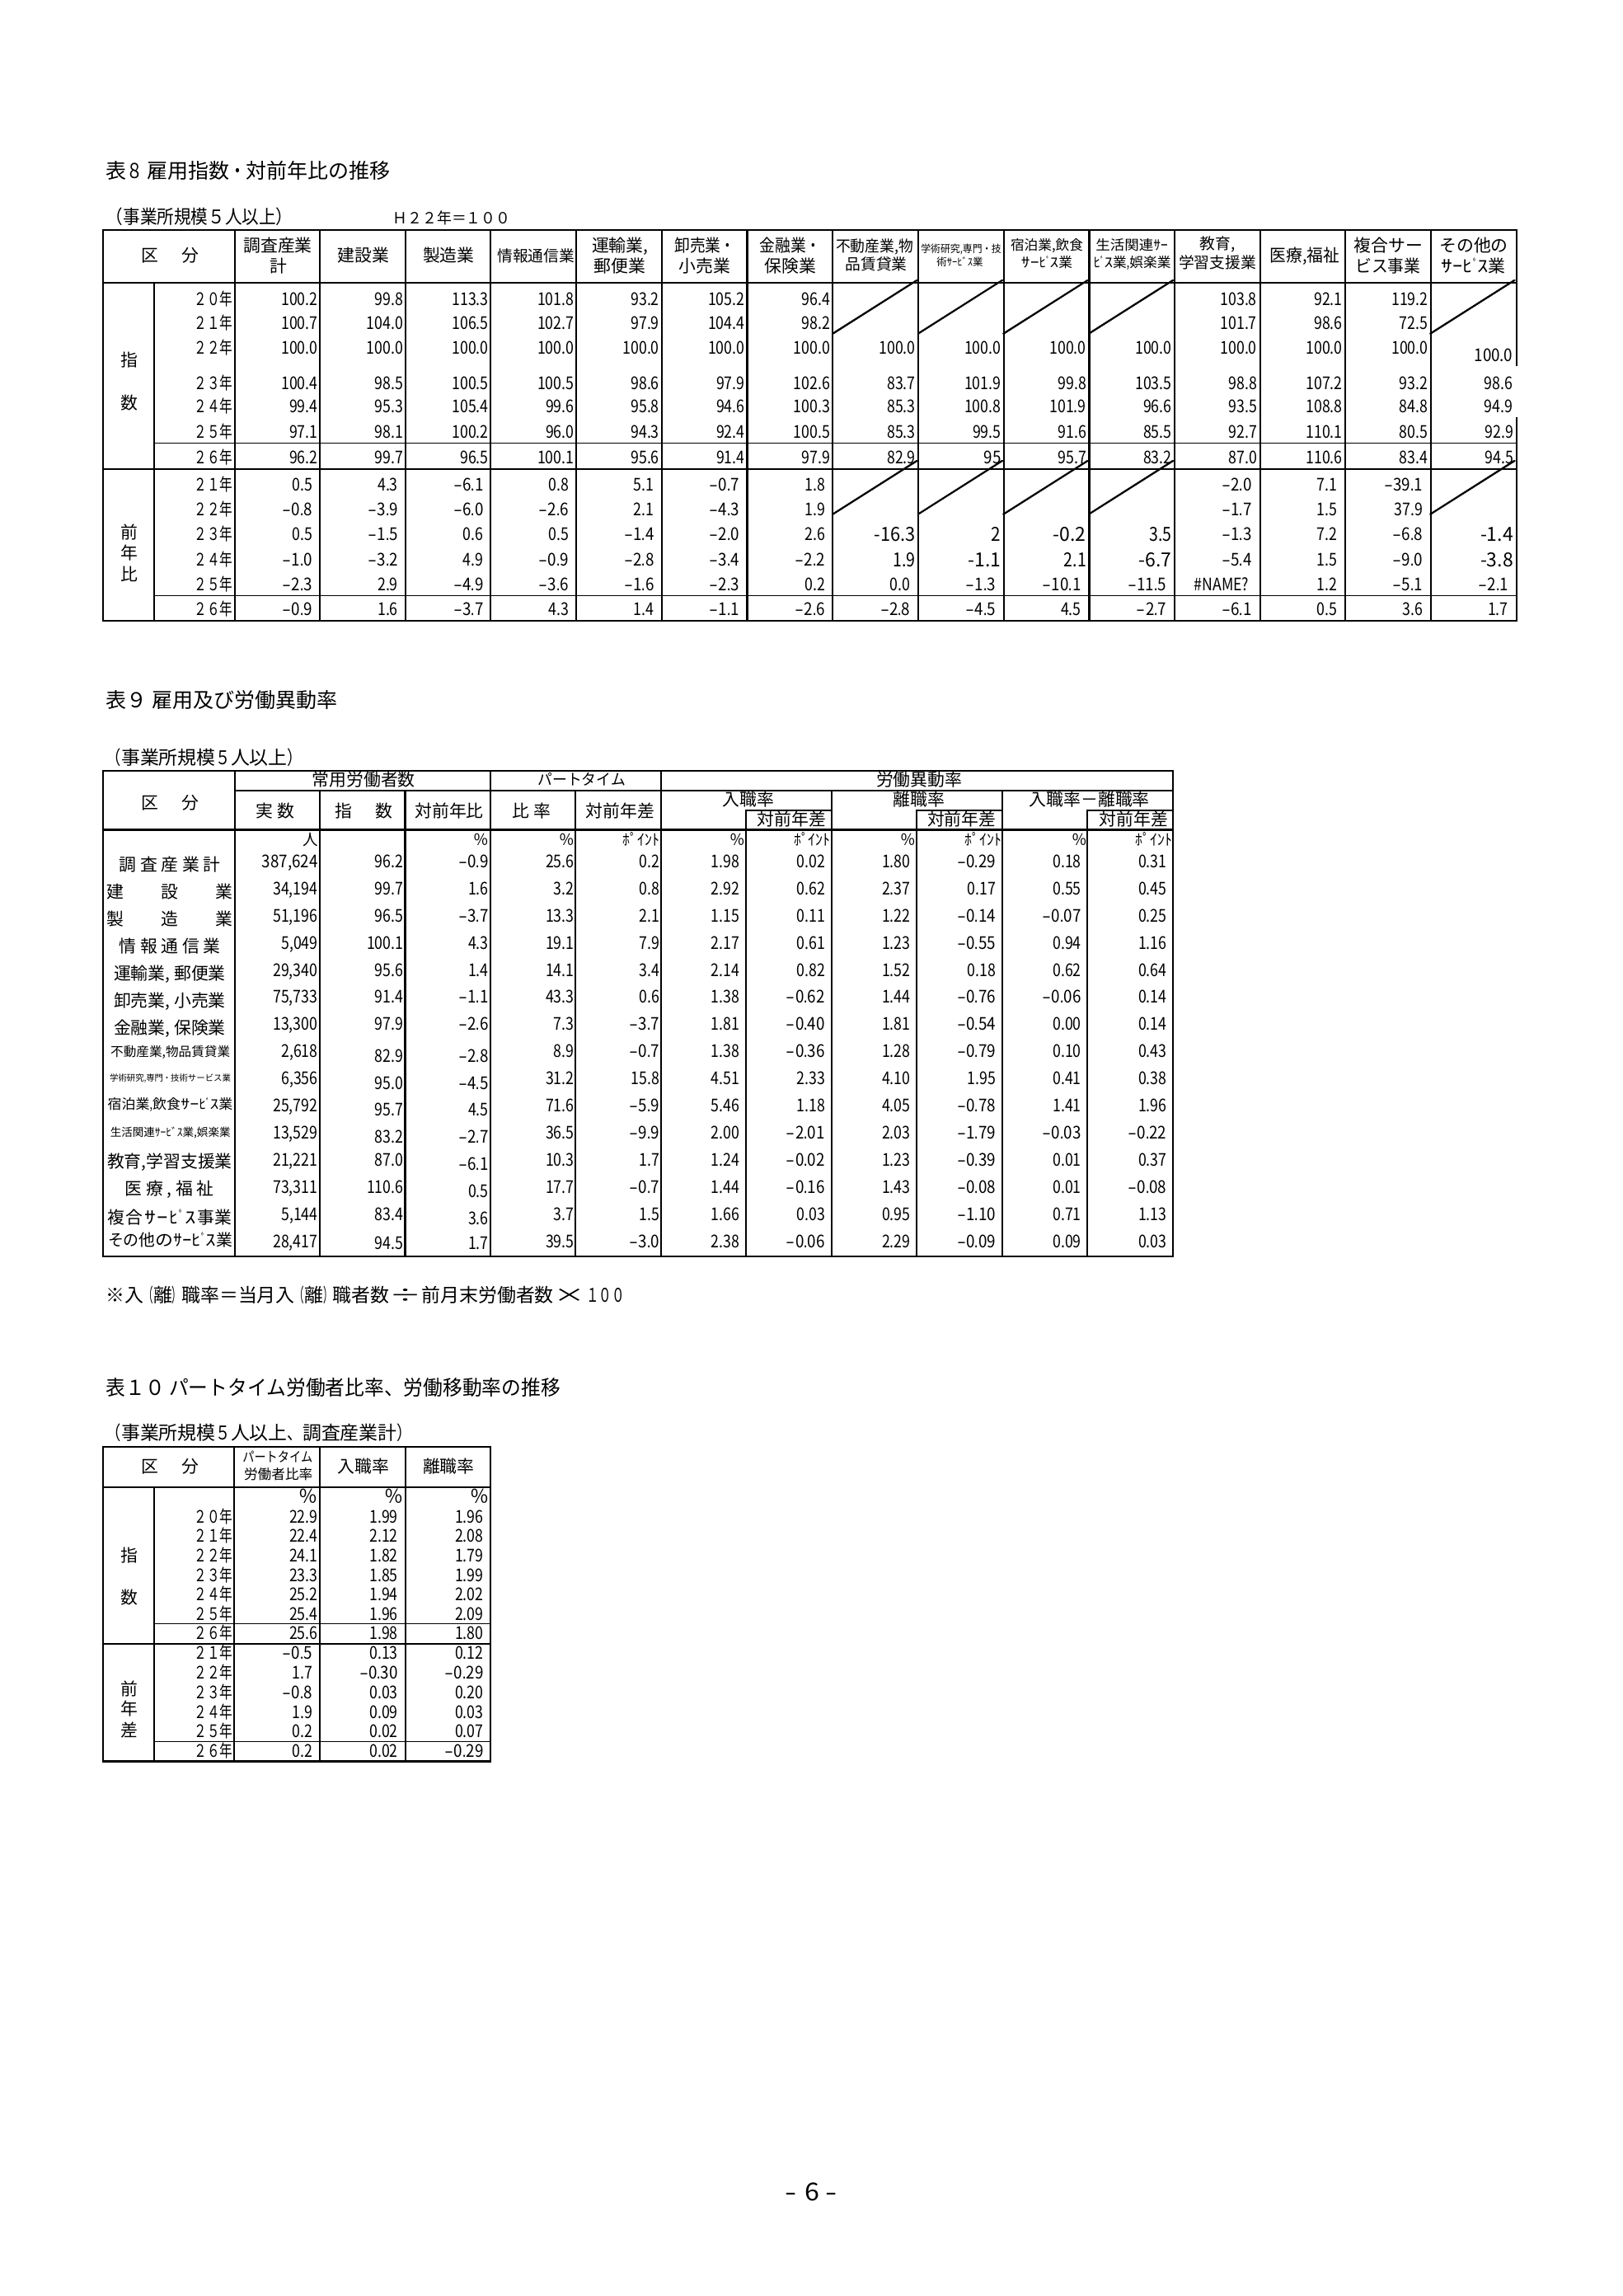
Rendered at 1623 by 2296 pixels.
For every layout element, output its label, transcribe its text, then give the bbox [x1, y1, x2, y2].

table_cell 24.1 [235, 1546, 319, 1566]
table_cell 95.0 [321, 1068, 404, 1096]
table_cell 101.9 [919, 366, 1003, 395]
table_cell 0.94 [1003, 932, 1086, 959]
table_cell ２５年 [155, 417, 234, 443]
table_cell 1.9 [235, 1702, 319, 1722]
table_cell -0.14 [917, 905, 1001, 932]
table_cell 7.3 [491, 1013, 575, 1040]
table_cell -3.7 [576, 1013, 660, 1040]
table_cell 72.5 [1346, 311, 1430, 336]
table_cell -6.8 [1346, 522, 1430, 547]
table_cell 0.8 [576, 878, 660, 905]
table_header 教育, 学習支援業 [1175, 231, 1259, 282]
table_header 医療,福祉 [1261, 231, 1344, 282]
table_cell 0.03 [1088, 1231, 1172, 1256]
table_cell 95.6 [577, 444, 661, 467]
table_header 区 分 [104, 1448, 233, 1486]
table_cell 6,356 [236, 1068, 319, 1096]
table_cell 97.9 [663, 366, 746, 395]
table_cell 82.9 [321, 1040, 404, 1068]
table_cell 1.15 [662, 905, 745, 932]
table_cell ２３年 [155, 1683, 233, 1702]
table_cell 22.4 [235, 1526, 319, 1546]
table_cell ２２年 [155, 1546, 233, 1566]
table_cell [1091, 470, 1174, 496]
table_cell ２５年 [155, 1604, 233, 1623]
table_cell [321, 831, 404, 851]
table_cell [833, 810, 916, 829]
table_cell ２４年 [155, 395, 234, 417]
table_cell 98.5 [321, 366, 405, 395]
table_cell 100.5 [491, 366, 575, 395]
table_cell ２２年 [155, 497, 234, 522]
table_cell -0.8 [236, 497, 319, 522]
table_cell 0.00 [1003, 1013, 1086, 1040]
table_cell 108.8 [1261, 395, 1344, 417]
table_cell -4.5 [919, 596, 1003, 620]
text 表１０ パートタイム労働者比率、労働移動率の推移 [106, 1372, 1527, 1402]
table_cell 98.6 [1432, 366, 1517, 395]
table_cell -2.1 [1432, 573, 1516, 594]
table_cell 99.8 [321, 284, 405, 311]
table_cell 28,417 [236, 1231, 319, 1256]
table_cell -11.5 [1091, 573, 1174, 594]
table_cell 100.0 [321, 336, 405, 366]
table_cell 1.38 [662, 986, 745, 1013]
table_cell その他のｻｰﾋﾞｽ業 [104, 1231, 234, 1256]
table_cell 0.11 [747, 905, 831, 932]
table_cell 2.1 [1005, 547, 1088, 573]
table_cell -4.9 [406, 573, 490, 594]
table_cell 4.3 [321, 470, 405, 496]
table_cell [833, 470, 917, 496]
table_cell 1.95 [917, 1068, 1001, 1096]
table_cell -3.6 [491, 573, 575, 594]
table_cell 建 設 業 [104, 878, 234, 905]
table_cell 96.5 [406, 444, 490, 467]
table_cell -0.2 [1005, 522, 1088, 547]
table_header 運輸業, 郵便業 [577, 231, 661, 282]
table_cell 99.7 [321, 444, 405, 467]
table_cell -0.36 [747, 1040, 831, 1068]
table_cell 0.03 [406, 1702, 490, 1722]
table_cell 0.5 [491, 522, 575, 547]
table_cell #NAME? [1175, 573, 1259, 594]
table_cell ％ [235, 1488, 319, 1507]
table_cell -3.9 [321, 497, 405, 522]
table_cell 96.0 [491, 417, 575, 443]
table_cell 対前年差 [1088, 811, 1172, 829]
table_cell -1.4 [577, 522, 661, 547]
table_cell -3.7 [406, 596, 490, 620]
table_cell 1.80 [406, 1624, 490, 1643]
table_cell -0.5 [235, 1645, 319, 1663]
table_cell 1.7 [1432, 596, 1516, 620]
table_cell 0.01 [1003, 1177, 1086, 1204]
table_cell ２０年 [155, 284, 234, 311]
table_cell 0.6 [576, 986, 660, 1013]
table_cell 生活関連ｻｰﾋﾞｽ業,娯楽業 [104, 1123, 234, 1149]
table_cell 2.1 [577, 497, 661, 522]
table_cell 5,049 [236, 932, 319, 959]
table_cell 100.7 [236, 311, 319, 336]
table_cell 1.98 [662, 851, 745, 878]
table_cell 0.03 [321, 1683, 405, 1702]
table_cell 1.5 [1261, 497, 1344, 522]
table_cell 101.9 [1005, 395, 1088, 417]
table_cell ２０年 [155, 1507, 233, 1526]
text （事業所規模５人以上、調査産業計） [106, 1418, 1527, 1445]
table_cell 0.09 [321, 1702, 405, 1722]
table_cell 2.38 [662, 1231, 745, 1256]
table_cell 前年差 [104, 1645, 153, 1760]
table_cell 101.7 [1175, 311, 1259, 336]
table_cell 0.31 [1088, 851, 1172, 878]
table_cell 1.96 [321, 1604, 405, 1623]
table_cell 3.6 [406, 1204, 490, 1231]
table_cell 100.3 [748, 395, 832, 417]
table_cell -0.7 [663, 470, 746, 496]
table_cell 110.6 [1261, 444, 1344, 467]
table_cell ２２年 [155, 1664, 233, 1683]
table_cell 対前年比 [406, 791, 490, 829]
table_cell -0.55 [917, 932, 1001, 959]
table_cell 23.3 [235, 1566, 319, 1585]
table_cell 調 査 産 業 計 [104, 851, 234, 878]
table_cell 複合ｻｰﾋﾞｽ事業 [104, 1204, 234, 1231]
table_cell 100.8 [919, 395, 1003, 417]
table_cell 25.2 [235, 1585, 319, 1604]
table_cell 0.14 [1088, 986, 1172, 1013]
table_cell 99.5 [919, 417, 1003, 443]
table_cell 100.0 [748, 336, 832, 366]
table_cell 95.8 [577, 395, 661, 417]
table_cell -0.79 [917, 1040, 1001, 1068]
table_cell 93.5 [1175, 395, 1259, 417]
table_cell 1.94 [321, 1585, 405, 1604]
table_header 離職率 [406, 1448, 490, 1486]
table_cell 99.8 [1005, 366, 1088, 395]
table_cell 13,300 [236, 1013, 319, 1040]
table_cell 0.82 [747, 960, 831, 986]
table_cell ２４年 [155, 1702, 233, 1722]
table_cell 2.03 [833, 1123, 916, 1149]
table_cell 指数 [104, 1488, 153, 1643]
table_header パートタイム [491, 772, 660, 790]
table_cell 94.5 [321, 1231, 404, 1256]
table_cell -2.3 [663, 573, 746, 594]
table_cell 100.5 [406, 366, 490, 395]
table_cell 0.17 [917, 878, 1001, 905]
table_header 区 分 [104, 231, 234, 282]
table_cell 1.44 [662, 1177, 745, 1204]
table_cell 0.03 [747, 1204, 831, 1231]
table_cell 34,194 [236, 878, 319, 905]
table_cell 1.4 [577, 596, 661, 620]
table_cell 0.01 [1003, 1150, 1086, 1176]
table_cell 0.12 [406, 1645, 490, 1663]
table_cell 0.18 [917, 960, 1001, 986]
table_cell ％ [662, 831, 745, 851]
table_cell 15.8 [576, 1068, 660, 1096]
table_cell -0.9 [406, 851, 490, 878]
table_cell -3.4 [663, 547, 746, 573]
table_cell 1.16 [1088, 932, 1172, 959]
table_cell 0.71 [1003, 1204, 1086, 1231]
table_cell 14.1 [491, 960, 575, 986]
table_cell 指 数 [321, 791, 404, 829]
table_cell 107.2 [1261, 366, 1344, 395]
table_cell -0.8 [235, 1683, 319, 1702]
table_cell -2.0 [1175, 470, 1259, 496]
table_cell -1.1 [919, 547, 1003, 573]
table_header 労働異動率 [662, 772, 1172, 790]
table_cell 0.41 [1003, 1068, 1086, 1096]
table_cell [919, 470, 1003, 496]
table_cell -0.7 [576, 1177, 660, 1204]
table_cell [1005, 497, 1088, 522]
table_cell 卸売業, 小売業 [104, 986, 234, 1013]
table_cell 5.46 [662, 1096, 745, 1123]
table_cell 1.23 [833, 1150, 916, 1176]
table_cell -6.1 [406, 1150, 490, 1176]
table_cell ２１年 [155, 1645, 233, 1663]
table_cell 1.99 [321, 1507, 405, 1526]
table_cell 100.1 [491, 444, 575, 467]
table_cell 98.6 [577, 366, 661, 395]
table_cell -3.2 [321, 547, 405, 573]
table_cell -5.9 [576, 1096, 660, 1123]
table_cell 83.7 [833, 366, 917, 395]
table_cell -0.09 [917, 1231, 1001, 1256]
table_cell 人 [236, 831, 319, 851]
table_cell [662, 810, 745, 829]
table_cell 71.6 [491, 1096, 575, 1123]
table_cell 100.4 [236, 366, 319, 395]
table_cell 97.9 [748, 444, 832, 467]
table_cell 39.5 [491, 1231, 575, 1256]
table_cell [919, 497, 1003, 522]
table_cell 22.9 [235, 1507, 319, 1526]
table_cell 1.81 [662, 1013, 745, 1040]
table_cell [1005, 470, 1088, 496]
table_cell 4.5 [406, 1096, 490, 1123]
table_cell 0.02 [321, 1722, 405, 1741]
table_cell 104.4 [663, 311, 746, 336]
table_cell ％ [1003, 831, 1086, 851]
table_header 区 分 [104, 772, 234, 829]
table_cell 入職率－離職率 [1003, 791, 1172, 810]
table_cell -0.9 [236, 596, 319, 620]
table_cell -0.40 [747, 1013, 831, 1040]
table_cell ２５年 [155, 573, 234, 594]
table_cell [1432, 497, 1516, 522]
table_cell 94.5 [1432, 444, 1516, 467]
table_cell ２３年 [155, 366, 234, 395]
table_cell 92.1 [1261, 284, 1344, 311]
table_cell 0.5 [1261, 596, 1344, 620]
table_cell -0.29 [917, 851, 1001, 878]
table_cell -5.4 [1175, 547, 1259, 573]
table_cell 2.9 [321, 573, 405, 594]
table_cell 0.61 [747, 932, 831, 959]
table_cell 100.0 [1432, 284, 1516, 366]
table_cell 10.3 [491, 1150, 575, 1176]
table_cell 73,311 [236, 1177, 319, 1204]
table_cell -2.0 [663, 522, 746, 547]
table_cell 82.9 [833, 444, 917, 467]
table_header 常用労働者数 [236, 772, 490, 790]
table_cell -0.06 [747, 1231, 831, 1256]
table_cell 96.6 [1091, 395, 1174, 417]
table_cell 85.3 [833, 417, 917, 443]
table_header 生活関連ｻｰ ﾋﾞｽ業,娯楽業 [1091, 231, 1174, 282]
table_cell -1.1 [406, 986, 490, 1013]
table_cell 1.18 [747, 1096, 831, 1123]
table_cell 75,733 [236, 986, 319, 1013]
table_cell 36.5 [491, 1123, 575, 1149]
table_cell ２２年 [155, 336, 234, 366]
table_cell -0.76 [917, 986, 1001, 1013]
table_cell [155, 1488, 233, 1507]
table_cell 3.6 [1346, 596, 1430, 620]
table_cell 0.07 [406, 1722, 490, 1741]
table_cell 1.44 [833, 986, 916, 1013]
table_cell -2.3 [236, 573, 319, 594]
table_header 不動産業,物品賃貸業 [833, 231, 917, 282]
table_cell 0.2 [235, 1742, 319, 1760]
table_cell 100.0 [491, 336, 575, 366]
table_cell ％ [406, 1488, 490, 1507]
table_cell 1.22 [833, 905, 916, 932]
table_cell 83.4 [1346, 444, 1430, 467]
text （事業所規模５人以上） Ｈ２２年＝１００ [106, 202, 1527, 229]
table_cell 21,221 [236, 1150, 319, 1176]
table_cell -2.8 [406, 1040, 490, 1068]
table_cell 1.24 [662, 1150, 745, 1176]
table_cell -0.16 [747, 1177, 831, 1204]
table_cell [1005, 311, 1088, 336]
table_cell 1.7 [235, 1664, 319, 1683]
table_cell 100.2 [406, 417, 490, 443]
table_cell -0.22 [1088, 1123, 1172, 1149]
table_cell -0.39 [917, 1150, 1001, 1176]
table_cell 離職率 [833, 791, 1001, 810]
table_cell 94.3 [577, 417, 661, 443]
table_cell -2.01 [747, 1123, 831, 1149]
table_cell 2,618 [236, 1040, 319, 1068]
table_cell 91.6 [1005, 417, 1088, 443]
table_cell 1.5 [1261, 547, 1344, 573]
table_cell 29,340 [236, 960, 319, 986]
table_cell -2.7 [1091, 596, 1174, 620]
table_cell ２６年 [155, 1742, 233, 1760]
table_cell 103.5 [1091, 366, 1174, 395]
table_cell 7.2 [1261, 522, 1344, 547]
table_cell -9.0 [1346, 547, 1430, 573]
table_cell 98.2 [748, 311, 832, 336]
table_cell 85.5 [1091, 417, 1174, 443]
table_cell [1091, 284, 1174, 311]
table_cell 100.0 [1175, 336, 1259, 366]
table_cell 0.62 [747, 878, 831, 905]
table_cell 0.02 [321, 1742, 405, 1760]
table_cell 0.13 [321, 1645, 405, 1663]
table_cell 2.33 [747, 1068, 831, 1096]
table_cell 2.1 [576, 905, 660, 932]
table_cell ２６年 [155, 596, 234, 620]
table_cell 113.3 [406, 284, 490, 311]
table_cell 98.1 [321, 417, 405, 443]
table_cell 95.6 [321, 960, 404, 986]
table_cell 83.2 [1091, 444, 1174, 467]
table_cell 1.85 [321, 1566, 405, 1585]
table_cell ２４年 [155, 547, 234, 573]
table_cell 5.1 [577, 470, 661, 496]
table_cell 運輸業, 郵便業 [104, 960, 234, 986]
table_cell ％ [406, 831, 490, 851]
table_cell 103.8 [1175, 284, 1259, 311]
table_cell 1.7 [576, 1150, 660, 1176]
table_cell 100.0 [236, 336, 319, 366]
table_cell 1.6 [321, 596, 405, 620]
table_cell 101.8 [491, 284, 575, 311]
table_cell 宿泊業,飲食ｻｰﾋﾞｽ業 [104, 1096, 234, 1123]
table_cell ％ [833, 831, 916, 851]
table_cell [919, 311, 1003, 336]
table_cell 91.4 [663, 444, 746, 467]
table_cell -0.9 [491, 547, 575, 573]
table_cell 0.02 [747, 851, 831, 878]
table_cell -2.8 [577, 547, 661, 573]
table_cell [833, 497, 917, 522]
table_cell 37.9 [1346, 497, 1430, 522]
table_cell 99.4 [236, 395, 319, 417]
table_cell -1.1 [663, 596, 746, 620]
table_header 調査産業計 [236, 231, 319, 282]
table_cell 95.3 [321, 395, 405, 417]
table_cell 99.6 [491, 395, 575, 417]
table_cell 1.80 [833, 851, 916, 878]
table_cell ２１年 [155, 1526, 233, 1546]
table_cell 対前年差 [576, 791, 660, 829]
table_cell 91.4 [321, 986, 404, 1013]
table_cell 100.5 [748, 417, 832, 443]
table_header パートタイム労働者比率 [235, 1448, 319, 1486]
table_cell 前年比 [104, 470, 153, 620]
table_cell 0.2 [748, 573, 832, 594]
table_cell 105.4 [406, 395, 490, 417]
table_cell 87.0 [1175, 444, 1259, 467]
table_cell 7.9 [576, 932, 660, 959]
table_cell ２３年 [155, 522, 234, 547]
table_cell 1.96 [406, 1507, 490, 1526]
table_cell 17.7 [491, 1177, 575, 1204]
table_cell 94.9 [1432, 395, 1517, 417]
table_cell 100.0 [1261, 336, 1344, 366]
table_cell ２５年 [155, 1722, 233, 1741]
table_cell -2.2 [748, 547, 832, 573]
table_cell 100.0 [663, 336, 746, 366]
table_cell -39.1 [1346, 470, 1430, 496]
table_cell 2.02 [406, 1585, 490, 1604]
table_cell 0.5 [236, 522, 319, 547]
table_cell ﾎﾟｲﾝﾄ [1088, 831, 1172, 851]
table_cell 19.1 [491, 932, 575, 959]
table_cell 4.3 [406, 932, 490, 959]
table_cell -1.3 [1175, 522, 1259, 547]
table_cell 1.82 [321, 1546, 405, 1566]
table_header 建設業 [321, 231, 405, 282]
table_cell 2.17 [662, 932, 745, 959]
table_cell 102.6 [748, 366, 832, 395]
table_cell -0.08 [917, 1177, 1001, 1204]
table_header 複合サービス事業 [1346, 231, 1430, 282]
table_cell 3.4 [576, 960, 660, 986]
table_header 情報通信業 [491, 231, 575, 282]
table_cell ２６年 [155, 1624, 233, 1643]
table_cell 1.8 [748, 470, 832, 496]
table_cell 1.43 [833, 1177, 916, 1204]
table_cell 実 数 [236, 791, 319, 829]
table_cell 7.1 [1261, 470, 1344, 496]
table_cell [833, 311, 917, 336]
table_cell -3.7 [406, 905, 490, 932]
table_cell -0.78 [917, 1096, 1001, 1123]
table_cell 4.5 [1005, 596, 1088, 620]
table_cell 0.55 [1003, 878, 1086, 905]
table_cell [1003, 810, 1086, 829]
table_cell ﾎﾟｲﾝﾄ [917, 831, 1001, 851]
table_cell -0.03 [1003, 1123, 1086, 1149]
table_cell 金融業, 保険業 [104, 1013, 234, 1040]
table_cell 100.2 [236, 284, 319, 311]
table_cell ％ [321, 1488, 405, 1507]
table_cell 13,529 [236, 1123, 319, 1149]
table_cell ２６年 [155, 444, 234, 467]
table_cell -9.9 [576, 1123, 660, 1149]
table_cell 2.12 [321, 1526, 405, 1546]
table_cell 不動産業,物品賃貸業 [104, 1040, 234, 1068]
table_cell 100.0 [406, 336, 490, 366]
table_cell 医 療 , 福 祉 [104, 1177, 234, 1204]
table_cell 1.28 [833, 1040, 916, 1068]
table_cell -0.62 [747, 986, 831, 1013]
table_cell 1.5 [576, 1204, 660, 1231]
table_cell 96.5 [321, 905, 404, 932]
table_header 学術研究,専門・技術ｻｰﾋﾞｽ業 [919, 231, 1003, 282]
table_cell 1.66 [662, 1204, 745, 1231]
table_cell 43.3 [491, 986, 575, 1013]
table_cell -0.30 [321, 1664, 405, 1683]
table_cell 387,624 [236, 851, 319, 878]
table_cell 93.2 [577, 284, 661, 311]
table_cell ２４年 [155, 1585, 233, 1604]
table_cell 98.8 [1175, 366, 1259, 395]
table_cell 対前年差 [917, 811, 1001, 829]
table_cell 99.7 [321, 878, 404, 905]
table_cell 2.92 [662, 878, 745, 905]
table_cell -0.02 [747, 1150, 831, 1176]
table_cell 3.5 [1091, 522, 1174, 547]
table_cell -1.79 [917, 1123, 1001, 1149]
table_cell -0.29 [406, 1742, 490, 1760]
table_cell -6.0 [406, 497, 490, 522]
table_cell 1.6 [406, 878, 490, 905]
table_cell 4.9 [406, 547, 490, 573]
table_cell 25,792 [236, 1096, 319, 1123]
table_cell ２１年 [155, 311, 234, 336]
text ※入（離）職率＝当月入（離）職者数÷前月末労働者数×１００ [106, 1280, 1527, 1308]
table_cell 1.41 [1003, 1096, 1086, 1123]
table_cell -1.6 [577, 573, 661, 594]
table_cell -6.1 [1175, 596, 1259, 620]
table_cell 3.7 [491, 1204, 575, 1231]
table_cell 比 率 [491, 791, 575, 829]
table_header 製造業 [406, 231, 490, 282]
table_cell 119.2 [1346, 284, 1430, 311]
table_cell 97.9 [577, 311, 661, 336]
table_cell 83.4 [321, 1204, 404, 1231]
table_cell ％ [491, 831, 575, 851]
table_cell -3.8 [1432, 547, 1516, 573]
table_cell -4.3 [663, 497, 746, 522]
table_cell 2.08 [406, 1526, 490, 1546]
table_cell ２１年 [155, 470, 234, 496]
table_cell -6.1 [406, 470, 490, 496]
table_cell 100.1 [321, 932, 404, 959]
table_cell 25.6 [235, 1624, 319, 1643]
table_cell 0.6 [406, 522, 490, 547]
table_header その他のｻｰﾋﾞｽ業 [1432, 231, 1516, 282]
table_cell 0.09 [1003, 1231, 1086, 1256]
table_cell 95 [919, 444, 1003, 467]
table_cell 0.25 [1088, 905, 1172, 932]
table_cell 1.9 [748, 497, 832, 522]
table_cell 97.1 [236, 417, 319, 443]
table_cell [919, 284, 1003, 311]
table_cell 0.0 [833, 573, 917, 594]
table_cell 1.96 [1088, 1096, 1172, 1123]
table_cell 106.5 [406, 311, 490, 336]
text 表９ 雇用及び労働異動率 [106, 683, 1527, 713]
table_cell 97.9 [321, 1013, 404, 1040]
table_cell 対前年差 [747, 811, 831, 829]
table_cell 1.9 [833, 547, 917, 573]
table_cell -1.5 [321, 522, 405, 547]
table_cell 5,144 [236, 1204, 319, 1231]
table_cell 8.9 [491, 1040, 575, 1068]
table_cell 4.51 [662, 1068, 745, 1096]
table_cell 入職率 [662, 791, 831, 810]
table_cell 25.4 [235, 1604, 319, 1623]
table_cell 2.6 [748, 522, 832, 547]
table_cell 1.38 [662, 1040, 745, 1068]
table_cell 0.43 [1088, 1040, 1172, 1068]
table_cell 0.62 [1003, 960, 1086, 986]
table_cell 98.6 [1261, 311, 1344, 336]
table_cell 1.52 [833, 960, 916, 986]
table_cell 25.6 [491, 851, 575, 878]
table_cell 13.3 [491, 905, 575, 932]
table_cell 1.13 [1088, 1204, 1172, 1231]
table_header 宿泊業,飲食 ｻｰﾋﾞｽ業 [1005, 231, 1088, 282]
table_cell 教育,学習支援業 [104, 1150, 234, 1176]
table_cell 0.8 [491, 470, 575, 496]
table_cell 85.3 [833, 395, 917, 417]
table_cell 110.1 [1261, 417, 1344, 443]
table_cell 3.2 [491, 878, 575, 905]
table_cell 95.7 [321, 1096, 404, 1123]
table_cell 83.2 [321, 1123, 404, 1149]
table_cell 87.0 [321, 1150, 404, 1176]
table_cell -2.7 [406, 1123, 490, 1149]
table_cell 1.2 [1261, 573, 1344, 594]
table_cell -0.07 [1003, 905, 1086, 932]
table_cell 96.4 [748, 284, 832, 311]
table_cell 学術研究,専門・技術サービス業 [104, 1068, 234, 1096]
table_cell 95.7 [1005, 444, 1088, 467]
table_cell 2.37 [833, 878, 916, 905]
table_cell -0.08 [1088, 1177, 1172, 1204]
table_cell 0.95 [833, 1204, 916, 1231]
table_cell -2.6 [748, 596, 832, 620]
table_cell 0.20 [406, 1683, 490, 1702]
table_cell 100.0 [577, 336, 661, 366]
table_cell 96.2 [321, 851, 404, 878]
table_cell -0.06 [1003, 986, 1086, 1013]
table_cell -2.6 [491, 497, 575, 522]
table_cell 製 造 業 [104, 905, 234, 932]
table_cell 0.18 [1003, 851, 1086, 878]
table_cell 0.37 [1088, 1150, 1172, 1176]
table_cell 4.10 [833, 1068, 916, 1096]
table_cell 100.0 [833, 336, 917, 366]
table_cell 96.2 [236, 444, 319, 467]
table_cell 0.2 [235, 1722, 319, 1741]
table_cell -1.7 [1175, 497, 1259, 522]
table_header 入職率 [321, 1448, 405, 1486]
table_cell 31.2 [491, 1068, 575, 1096]
table_cell 2.29 [833, 1231, 916, 1256]
table_cell 2.09 [406, 1604, 490, 1623]
table_cell 0.10 [1003, 1040, 1086, 1068]
table_cell -6.7 [1091, 547, 1174, 573]
table_cell ﾎﾟｲﾝﾄ [747, 831, 831, 851]
table_cell ２３年 [155, 1566, 233, 1585]
table_cell -1.0 [236, 547, 319, 573]
table_cell -10.1 [1005, 573, 1088, 594]
table_cell -5.1 [1346, 573, 1430, 594]
table_cell -2.6 [406, 1013, 490, 1040]
table_cell 100.0 [1005, 336, 1088, 366]
table_cell 93.2 [1346, 366, 1430, 395]
table_cell 94.6 [663, 395, 746, 417]
table_cell 102.7 [491, 311, 575, 336]
table_cell -4.5 [406, 1068, 490, 1096]
table_cell 2.14 [662, 960, 745, 986]
table_cell 2 [919, 522, 1003, 547]
table_cell 指数 [104, 284, 153, 467]
table_cell [1432, 470, 1516, 496]
table_cell [833, 284, 917, 311]
table_cell 100.0 [1346, 336, 1430, 366]
table_cell 100.0 [919, 336, 1003, 366]
table_cell 51,196 [236, 905, 319, 932]
table_cell 0.64 [1088, 960, 1172, 986]
table_cell -0.54 [917, 1013, 1001, 1040]
table_cell 92.4 [663, 417, 746, 443]
table_cell -2.8 [833, 596, 917, 620]
table_cell 92.9 [1432, 417, 1516, 443]
text （事業所規模５人以上） [106, 743, 1527, 770]
table_cell 0.2 [576, 851, 660, 878]
table_cell 1.23 [833, 932, 916, 959]
table_cell -1.10 [917, 1204, 1001, 1231]
table_cell 105.2 [663, 284, 746, 311]
table_cell [1005, 284, 1088, 311]
table_cell -1.3 [919, 573, 1003, 594]
text - 6 - [779, 2172, 842, 2208]
table_cell -1.4 [1432, 522, 1516, 547]
table_cell -0.7 [576, 1040, 660, 1068]
table_cell 104.0 [321, 311, 405, 336]
text 表８ 雇用指数・対前年比の推移 [106, 155, 1527, 185]
table_cell 0.38 [1088, 1068, 1172, 1096]
table_cell 1.79 [406, 1546, 490, 1566]
table_cell 0.45 [1088, 878, 1172, 905]
table_cell 4.05 [833, 1096, 916, 1123]
table_cell [1091, 497, 1174, 522]
table_header 金融業・保険業 [748, 231, 832, 282]
table_cell -16.3 [833, 522, 917, 547]
table_cell 1.4 [406, 960, 490, 986]
table_cell -3.0 [576, 1231, 660, 1256]
table_cell [104, 831, 234, 851]
table_cell 1.81 [833, 1013, 916, 1040]
table_cell 0.5 [406, 1177, 490, 1204]
table_cell 110.6 [321, 1177, 404, 1204]
table_header 卸売業・小売業 [663, 231, 746, 282]
table_cell -0.29 [406, 1664, 490, 1683]
table_cell ﾎﾟｲﾝﾄ [576, 831, 660, 851]
table_cell 4.3 [491, 596, 575, 620]
table_cell 84.8 [1346, 395, 1430, 417]
table_cell 0.5 [236, 470, 319, 496]
table_cell 0.14 [1088, 1013, 1172, 1040]
table_cell 1.98 [321, 1624, 405, 1643]
table_cell 情 報 通 信 業 [104, 932, 234, 959]
table_cell 100.0 [1091, 336, 1174, 366]
table_cell 2.00 [662, 1123, 745, 1149]
table_cell 1.7 [406, 1231, 490, 1256]
table_cell 80.5 [1346, 417, 1430, 443]
table_cell [1091, 311, 1174, 336]
table_cell 92.7 [1175, 417, 1259, 443]
table_cell 1.99 [406, 1566, 490, 1585]
